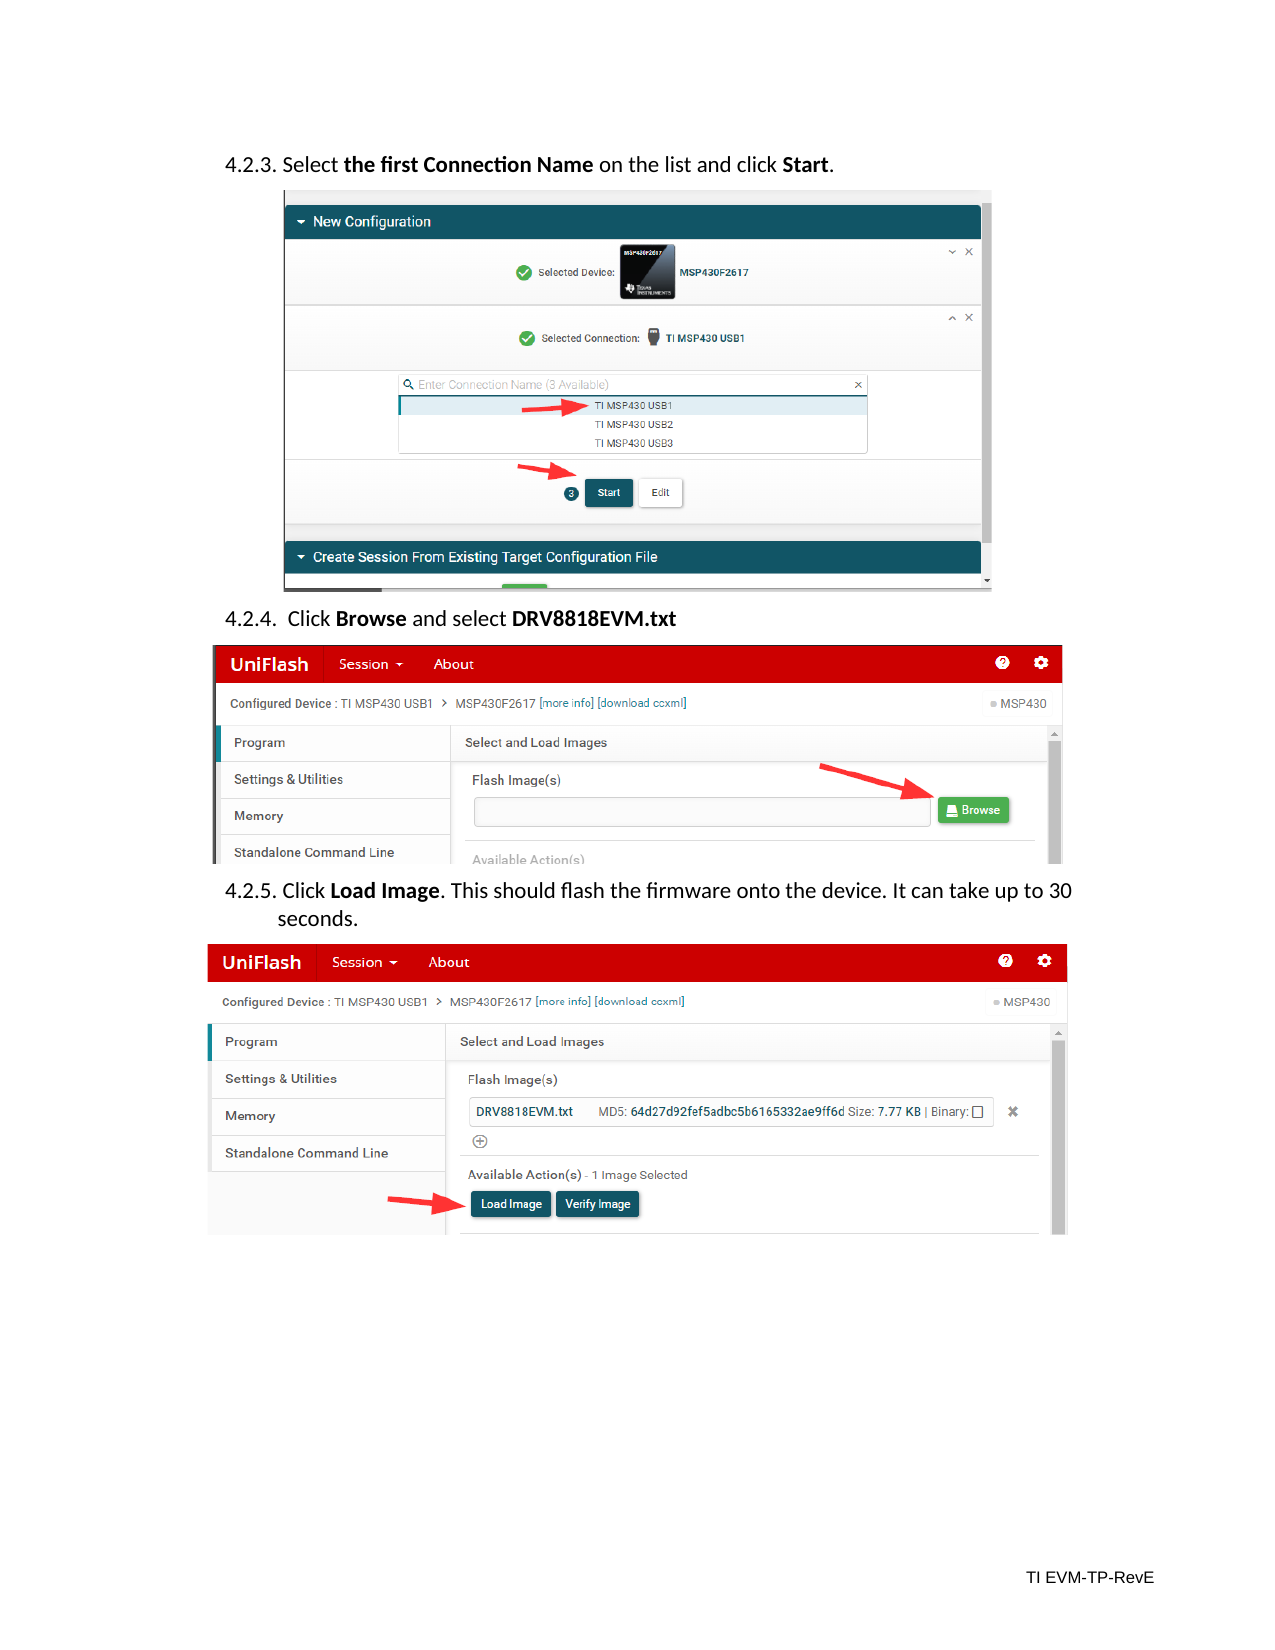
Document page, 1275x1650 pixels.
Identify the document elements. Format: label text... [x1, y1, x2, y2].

picture [283, 190, 992, 592]
list Click Load Image. This should flash the firmware onto the device. It can take up to 30 seconds. [225, 876, 1125, 932]
picture [212, 645, 1063, 864]
picture [207, 944, 1068, 1235]
list Select the first Connection Name on the list and click Start. [225, 150, 1125, 178]
list Click Browse and select DRV8818EVM.txt [225, 604, 1125, 632]
